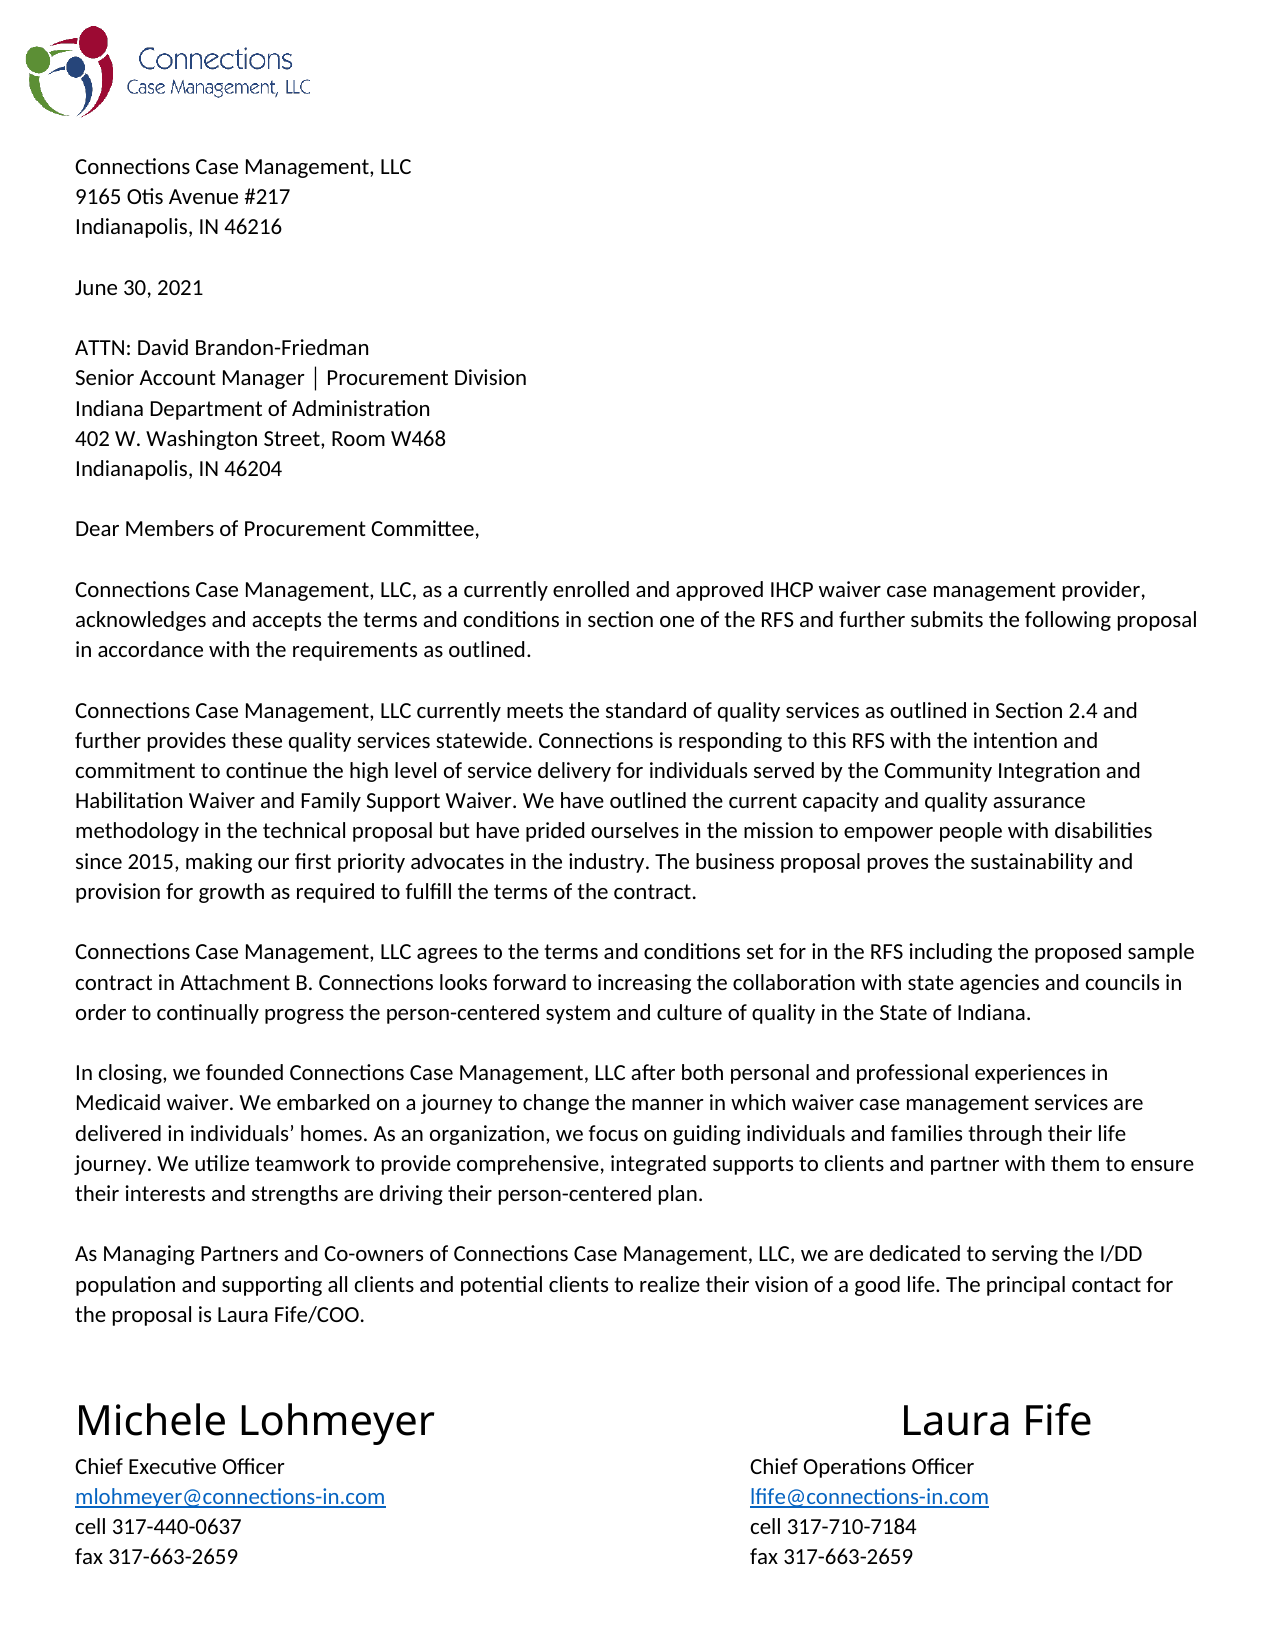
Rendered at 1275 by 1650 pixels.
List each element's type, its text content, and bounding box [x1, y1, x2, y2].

text Chief Executive Officer Chief Operations Officer [75, 1452, 1200, 1480]
text June 30, 2021 [75, 273, 1200, 301]
text In closing, we founded Connections Case Management, LLC after both personal and professional experiences in Medicaid waiver. We embarked on a journey to change the manner in which waiver case management services are delivered in individuals’ homes. As an organization, we focus on guiding individuals and families through their life journey. We utilize teamwork to provide comprehensive, integrated supports to clients and partner with them to ensure their interests and strengths are driving their person-centered plan. [75, 1058, 1200, 1207]
text Indianapolis, IN 46216 [75, 212, 1200, 241]
text mlohmeyer@connections-in.com lfife@connections-in.com [75, 1482, 1200, 1510]
text fax 317-663-2659 fax 317-663-2659 [75, 1542, 1200, 1571]
picture [25, 26, 310, 118]
text cell 317-440-0637 cell 317-710-7184 [75, 1512, 1200, 1540]
text Senior Account Manager │ Procurement Division [75, 363, 1200, 392]
text Connections Case Management, LLC agrees to the terms and conditions set for in the RFS including the proposed sample contract in Attachment B. Connections looks forward to increasing the collaboration with state agencies and councils in order to continually progress the person-centered system and culture of quality in the State of Indiana. [75, 937, 1200, 1026]
text 9165 Otis Avenue #217 [75, 182, 1200, 210]
text Indiana Department of Administration [75, 394, 1200, 422]
text Connections Case Management, LLC, as a currently enrolled and approved IHCP waiver case management provider, acknowledges and accepts the terms and conditions in section one of the RFS and further submits the following proposal in accordance with the requirements as outlined. [75, 575, 1200, 663]
text Indianapolis, IN 46204 [75, 454, 1200, 482]
text Connections Case Management, LLC [75, 152, 1200, 180]
text Michele Lohmeyer Laura Fife [75, 1391, 1200, 1447]
text As Managing Partners and Co-owners of Connections Case Management, LLC, we are dedicated to serving the I/DD population and supporting all clients and potential clients to realize their vision of a good life. The principal contact for the proposal is Laura Fife/COO. [75, 1239, 1200, 1328]
text 402 W. Washington Street, Room W468 [75, 424, 1200, 452]
text ATTN: David Brandon-Friedman [75, 333, 1200, 361]
text Dear Members of Procurement Committee, [75, 514, 1200, 543]
text Connections Case Management, LLC currently meets the standard of quality services as outlined in Section 2.4 and further provides these quality services statewide. Connections is responding to this RFS with the intention and commitment to continue the high level of service delivery for individuals served by the Community Integration and Habilitation Waiver and Family Support Waiver. We have outlined the current capacity and quality assurance methodology in the technical proposal but have prided ourselves in the mission to empower people with disabilities since 2015, making our first priority advocates in the industry. The business proposal proves the sustainability and provision for growth as required to fulfill the terms of the contract. [75, 696, 1200, 905]
